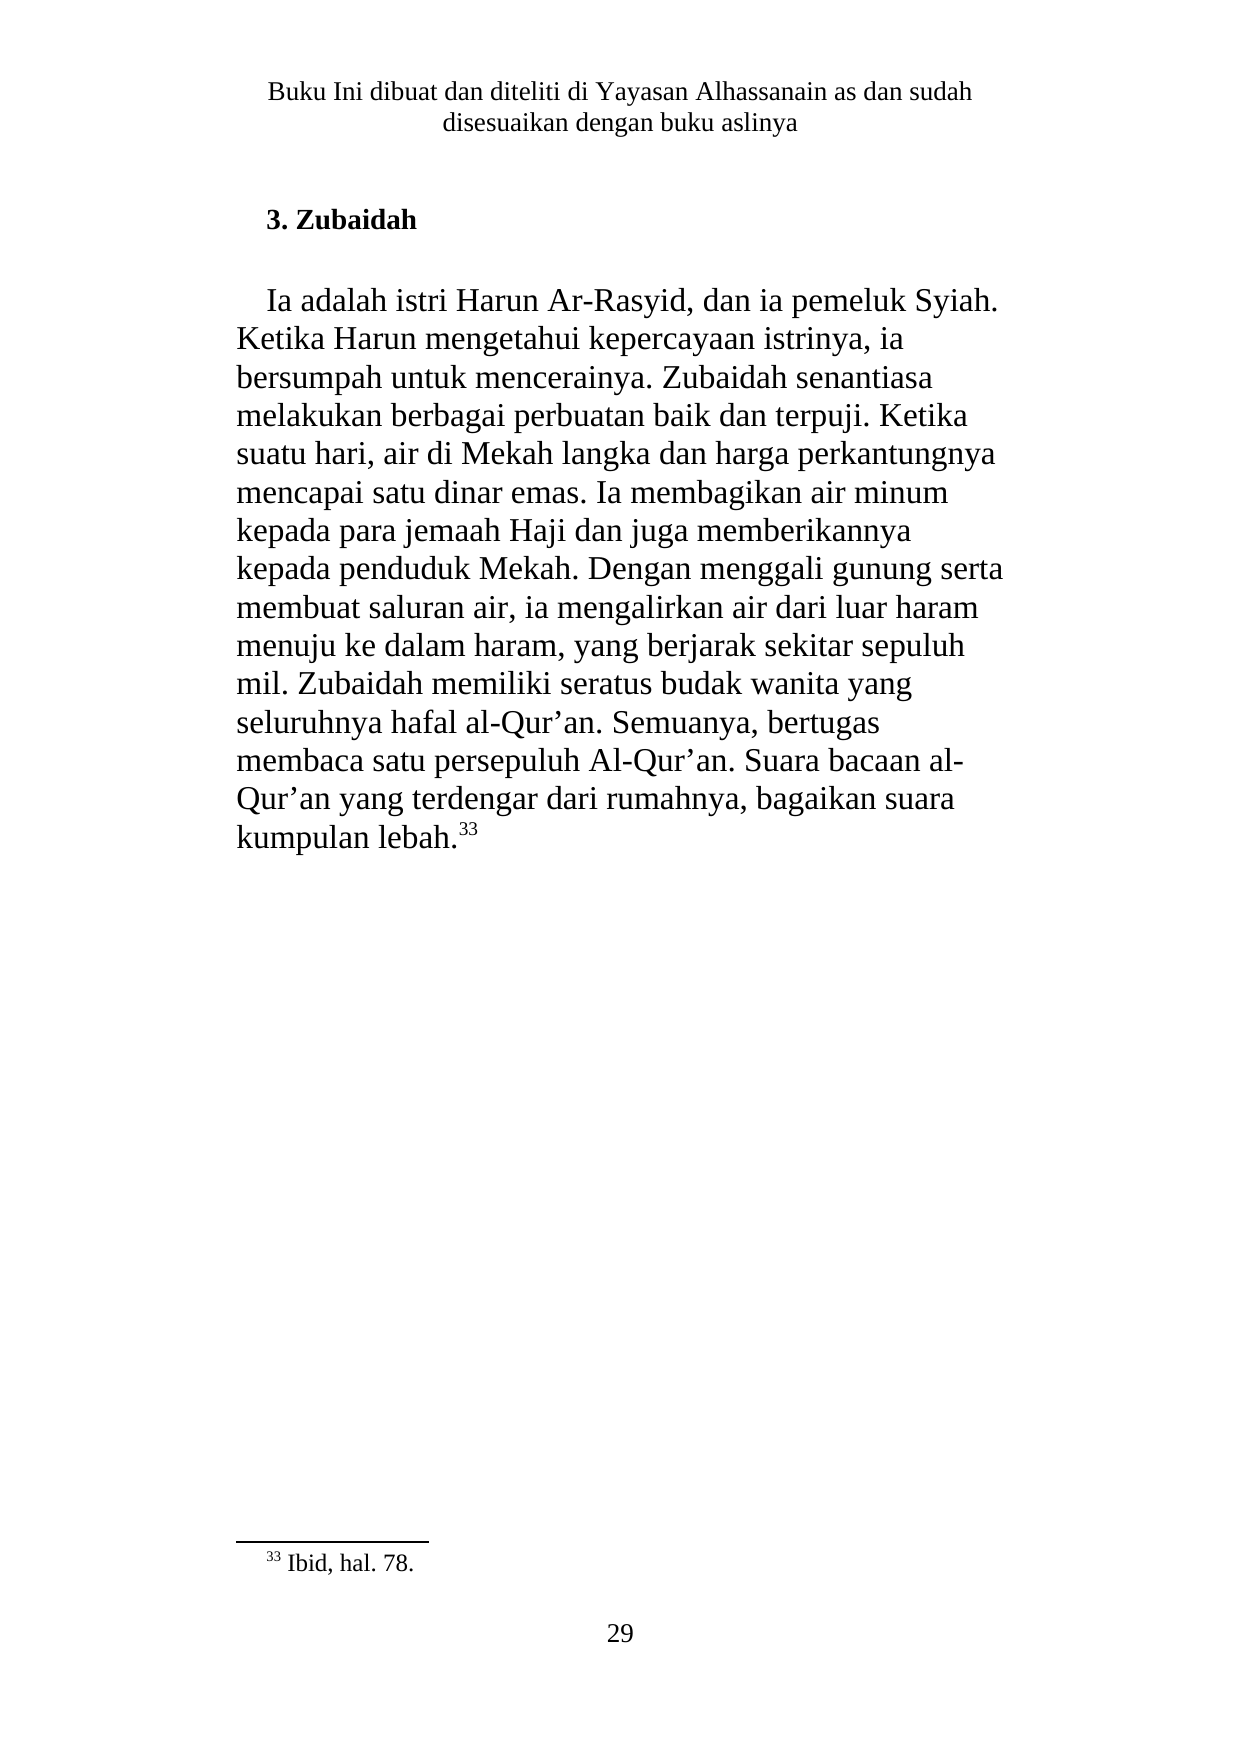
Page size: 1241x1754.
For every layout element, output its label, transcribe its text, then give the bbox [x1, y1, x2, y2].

text Ia adalah istri Harun Ar-Rasyid, dan ia pemeluk Syiah. Ketika Harun mengetahui kepercayaan istrinya, ia bersumpah untuk mencerainya. Zubaidah senantiasa melakukan berbagai perbuatan baik dan terpuji. Ketika suatu hari, air di Mekah langka dan harga perkantungnya mencapai satu dinar emas. Ia membagikan air minum kepada para jemaah Haji dan juga memberikannya kepada penduduk Mekah. Dengan menggali gunung serta membuat saluran air, ia mengalirkan air dari luar haram menuju ke dalam haram, yang berjarak sekitar sepuluh mil. Zubaidah memiliki seratus budak wanita yang seluruhnya hafal al-Qur’an. Semuanya, bertugas membaca satu persepuluh Al-Qur’an. Suara bacaan al-Qur’an yang terdengar dari rumahnya, bagaikan suara kumpulan lebah. [236, 280, 1004, 855]
subtitle 3. Zubaidah [236, 202, 1004, 236]
